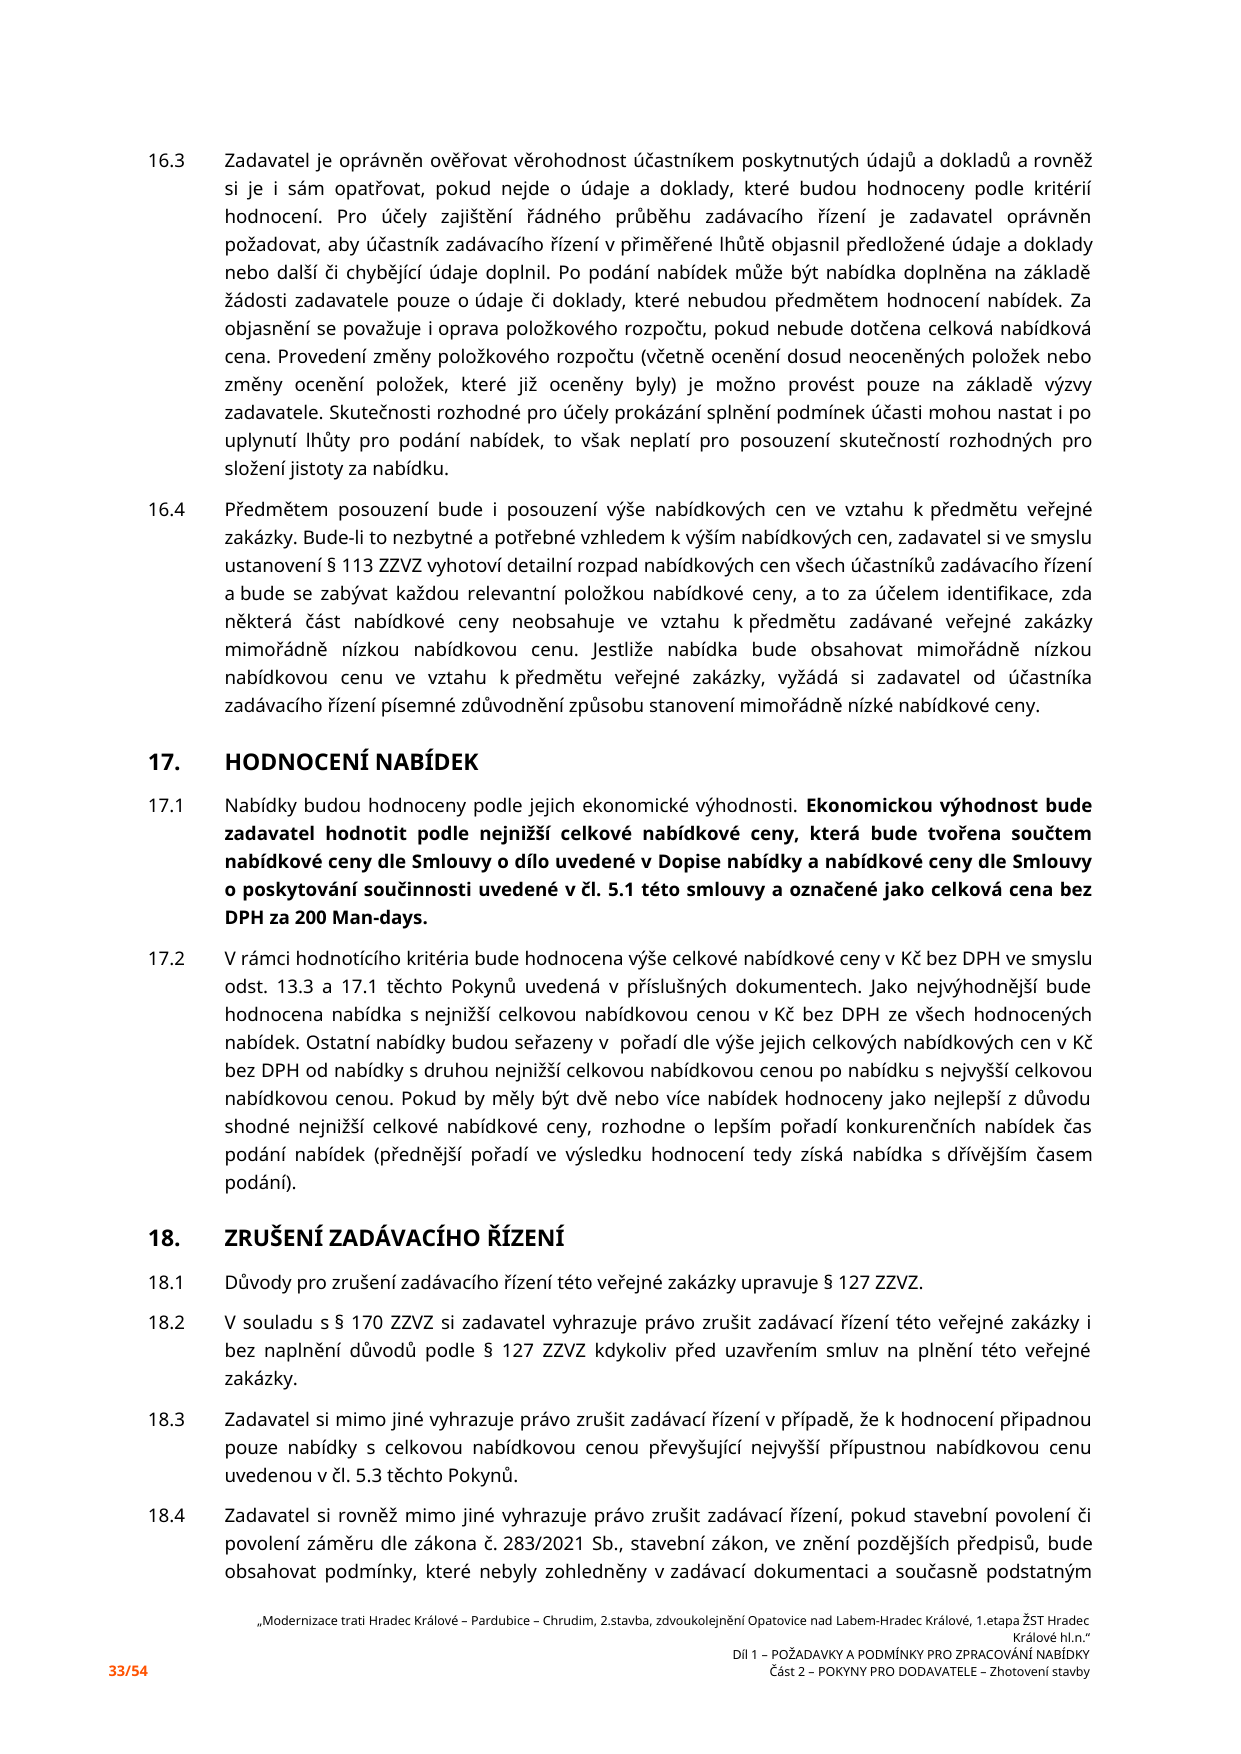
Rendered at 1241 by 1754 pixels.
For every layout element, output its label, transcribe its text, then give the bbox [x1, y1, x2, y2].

text HODNOCENÍ NABÍDEK [148, 745, 1093, 777]
text Nabídky budou hodnoceny podle jejich ekonomické výhodnosti. Ekonomickou výhodnost bude zadavatel hodnotit podle nejnižší celkové nabídkové ceny, která bude tvořena součtem nabídkové ceny dle Smlouvy o dílo uvedené v Dopise nabídky a nabídkové ceny dle Smlouvy o poskytování součinnosti uvedené v čl. 5.1 této smlouvy a označené jako celková cena bez DPH za 200 Man-days. [148, 792, 1093, 930]
text Zadavatel je oprávněn ověřovat věrohodnost účastníkem poskytnutých údajů a dokladů a rovněž si je i sám opatřovat, pokud nejde o údaje a doklady, které budou hodnoceny podle kritérií hodnocení. Pro účely zajištění řádného průběhu zadávacího řízení je zadavatel oprávněn požadovat, aby účastník zadávacího řízení v přiměřené lhůtě objasnil předložené údaje a doklady nebo další či chybějící údaje doplnil. Po podání nabídek může být nabídka doplněna na základě žádosti zadavatele pouze o údaje či doklady, které nebudou předmětem hodnocení nabídek. Za objasnění se považuje i oprava položkového rozpočtu, pokud nebude dotčena celková nabídková cena. Provedení změny položkového rozpočtu (včetně ocenění dosud neoceněných položek nebo změny ocenění položek, které již oceněny byly) je možno provést pouze na základě výzvy zadavatele. Skutečnosti rozhodné pro účely prokázání splnění podmínek účasti mohou nastat i po uplynutí lhůty pro podání nabídek, to však neplatí pro posouzení skutečností rozhodných pro složení jistoty za nabídku. [148, 147, 1093, 481]
text Zadavatel si mimo jiné vyhrazuje právo zrušit zadávací řízení v případě, že k hodnocení připadnou pouze nabídky s celkovou nabídkovou cenou převyšující nejvyšší přípustnou nabídkovou cenu uvedenou v čl. 5.3 těchto Pokynů. [148, 1406, 1093, 1488]
text Důvody pro zrušení zadávacího řízení této veřejné zakázky upravuje § 127 ZZVZ. [148, 1269, 1093, 1294]
text ZRUŠENÍ ZADÁVACÍHO ŘÍZENÍ [148, 1222, 1093, 1253]
text V rámci hodnotícího kritéria bude hodnocena výše celkové nabídkové ceny v Kč bez DPH ve smyslu odst. 13.3 a 17.1 těchto Pokynů uvedená v příslušných dokumentech. Jako nejvýhodnější bude hodnocena nabídka s nejnižší celkovou nabídkovou cenou v Kč bez DPH ze všech hodnocených nabídek. Ostatní nabídky budou seřazeny v pořadí dle výše jejich celkových nabídkových cen v Kč bez DPH od nabídky s druhou nejnižší celkovou nabídkovou cenou po nabídku s nejvyšší celkovou nabídkovou cenou. Pokud by měly být dvě nebo více nabídek hodnoceny jako nejlepší z důvodu shodné nejnižší celkové nabídkové ceny, rozhodne o lepším pořadí konkurenčních nabídek čas podání nabídek (přednější pořadí ve výsledku hodnocení tedy získá nabídka s dřívějším časem podání). [148, 945, 1093, 1194]
text Předmětem posouzení bude i posouzení výše nabídkových cen ve vztahu k předmětu veřejné zakázky. Bude-li to nezbytné a potřebné vzhledem k výším nabídkových cen, zadavatel si ve smyslu ustanovení § 113 ZZVZ vyhotoví detailní rozpad nabídkových cen všech účastníků zadávacího řízení a bude se zabývat každou relevantní položkou nabídkové ceny, a to za účelem identifikace, zda některá část nabídkové ceny neobsahuje ve vztahu k předmětu zadávané veřejné zakázky mimořádně nízkou nabídkovou cenu. Jestliže nabídka bude obsahovat mimořádně nízkou nabídkovou cenu ve vztahu k předmětu veřejné zakázky, vyžádá si zadavatel od účastníka zadávacího řízení písemné zdůvodnění způsobu stanovení mimořádně nízké nabídkové ceny. [148, 496, 1093, 718]
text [148, 1503, 1093, 1584]
text V souladu s § 170 ZZVZ si zadavatel vyhrazuje právo zrušit zadávací řízení této veřejné zakázky i bez naplnění důvodů podle § 127 ZZVZ kdykoliv před uzavřením smluv na plnění této veřejné zakázky. [148, 1309, 1093, 1391]
